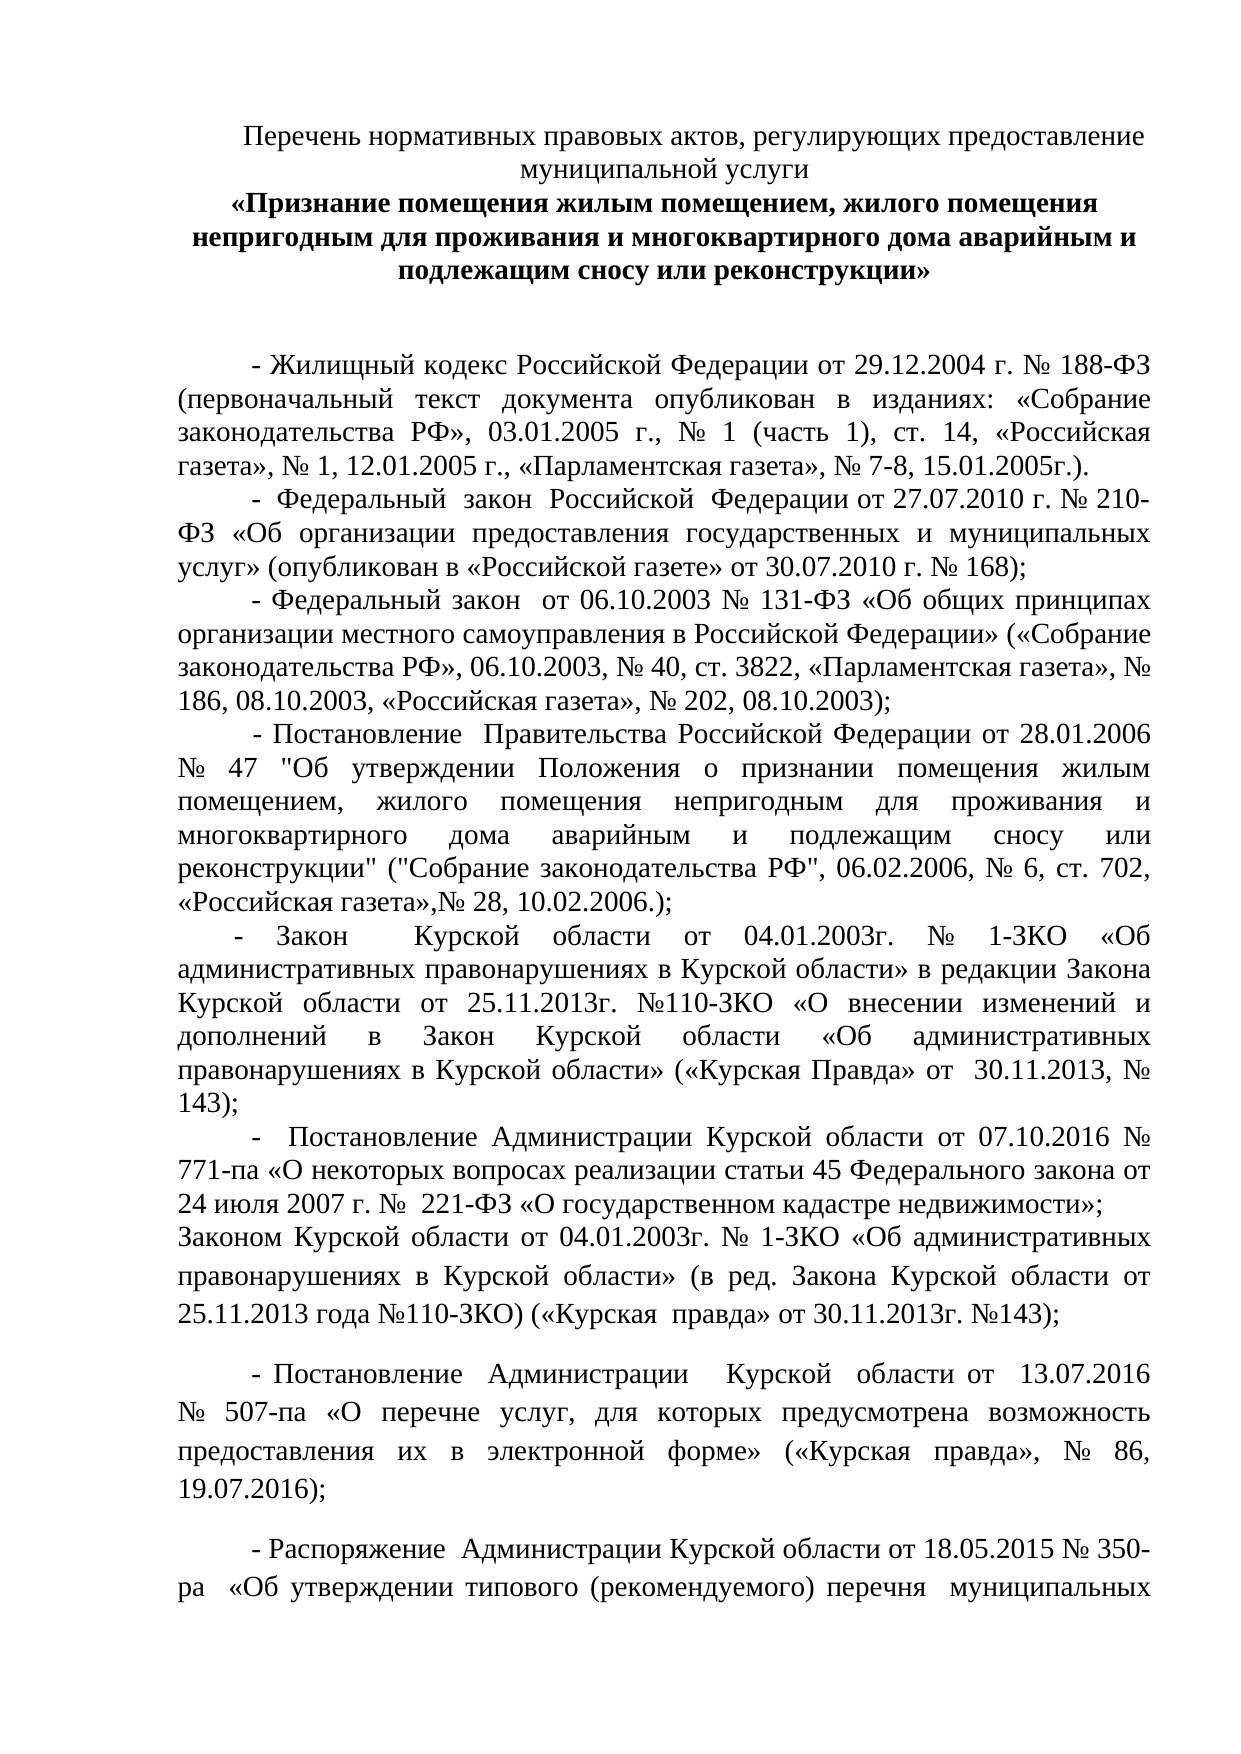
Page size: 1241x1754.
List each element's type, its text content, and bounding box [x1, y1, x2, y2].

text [177, 1531, 1152, 1603]
text - Федеральный закон Российской Федерации от 27.07.2010 г. № 210-ФЗ «Об организации предоставления государственных и муниципальных услуг» (опубликован в «Российской газете» от 30.07.2010 г. № 168); [177, 482, 1152, 582]
text Перечень нормативных правовых актов, регулирующих предоставление муниципальной услуги [177, 118, 1152, 185]
text - Постановление Администрации Курской области от 07.10.2016 № 771-па «О некоторых вопросах реализации статьи 45 Федерального закона от 24 июля . № 221-ФЗ «О государственном кадастре недвижимости»; [177, 1119, 1152, 1219]
text - Закон Курской области от 04.01.2003г. № 1-ЗКО «Об административных правонарушениях в Курской области» в редакции Закона Курской области от 25.11.2013г. №110-ЗКО «О внесении изменений и дополнений в Закон Курской области «Об административных правонарушениях в Курской области» («Курская Правда» от 30.11.2013, № 143); [177, 918, 1152, 1119]
text - Постановление Администрации Курской области от 13.07.2016 № 507-па «О перечне услуг, для которых предусмотрена возможность предоставления их в электронной форме» («Курская правда», № 86, 19.07.2016); [177, 1356, 1152, 1505]
text - Жилищный кодекс Российской Федерации от 29.12.2004 г. № 188-ФЗ (первоначальный текст документа опубликован в изданиях: «Собрание законодательства РФ», 03.01.2005 г., № 1 (часть 1), ст. 14, «Российская газета», № 1, 12.01.2005 г., «Парламентская газета», № 7-8, 15.01.2005г.). [177, 347, 1152, 482]
text Законом Курской области от 04.01.2003г. № 1-ЗКО «Об административных правонарушениях в Курской области» (в ред. Закона Курской области от 25.11.2013 года №110-ЗКО) («Курская правда» от 30.11.2013г. №143); [177, 1219, 1152, 1330]
text «Признание помещения жилым помещением, жилого помещения непригодным для проживания и многоквартирного дома аварийным и подлежащим сносу или реконструкции» [177, 185, 1152, 286]
text - Федеральный закон от 06.10.2003 № 131-ФЗ «Об общих принципах организации местного самоуправления в Российской Федерации» («Собрание законодательства РФ», 06.10.2003, № 40, ст. 3822, «Парламентская газета», № 186, 08.10.2003, «Российская газета», № 202, 08.10.2003); [177, 582, 1152, 716]
text - Постановление Правительства Российской Федерации от 28.01.2006 № 47 "Об утверждении Положения о признании помещения жилым помещением, жилого помещения непригодным для проживания и многоквартирного дома аварийным и подлежащим сносу или реконструкции" ("Собрание законодательства РФ", 06.02.2006, № 6, ст. 702, «Российская газета»,№ 28, 10.02.2006.); [177, 716, 1152, 918]
